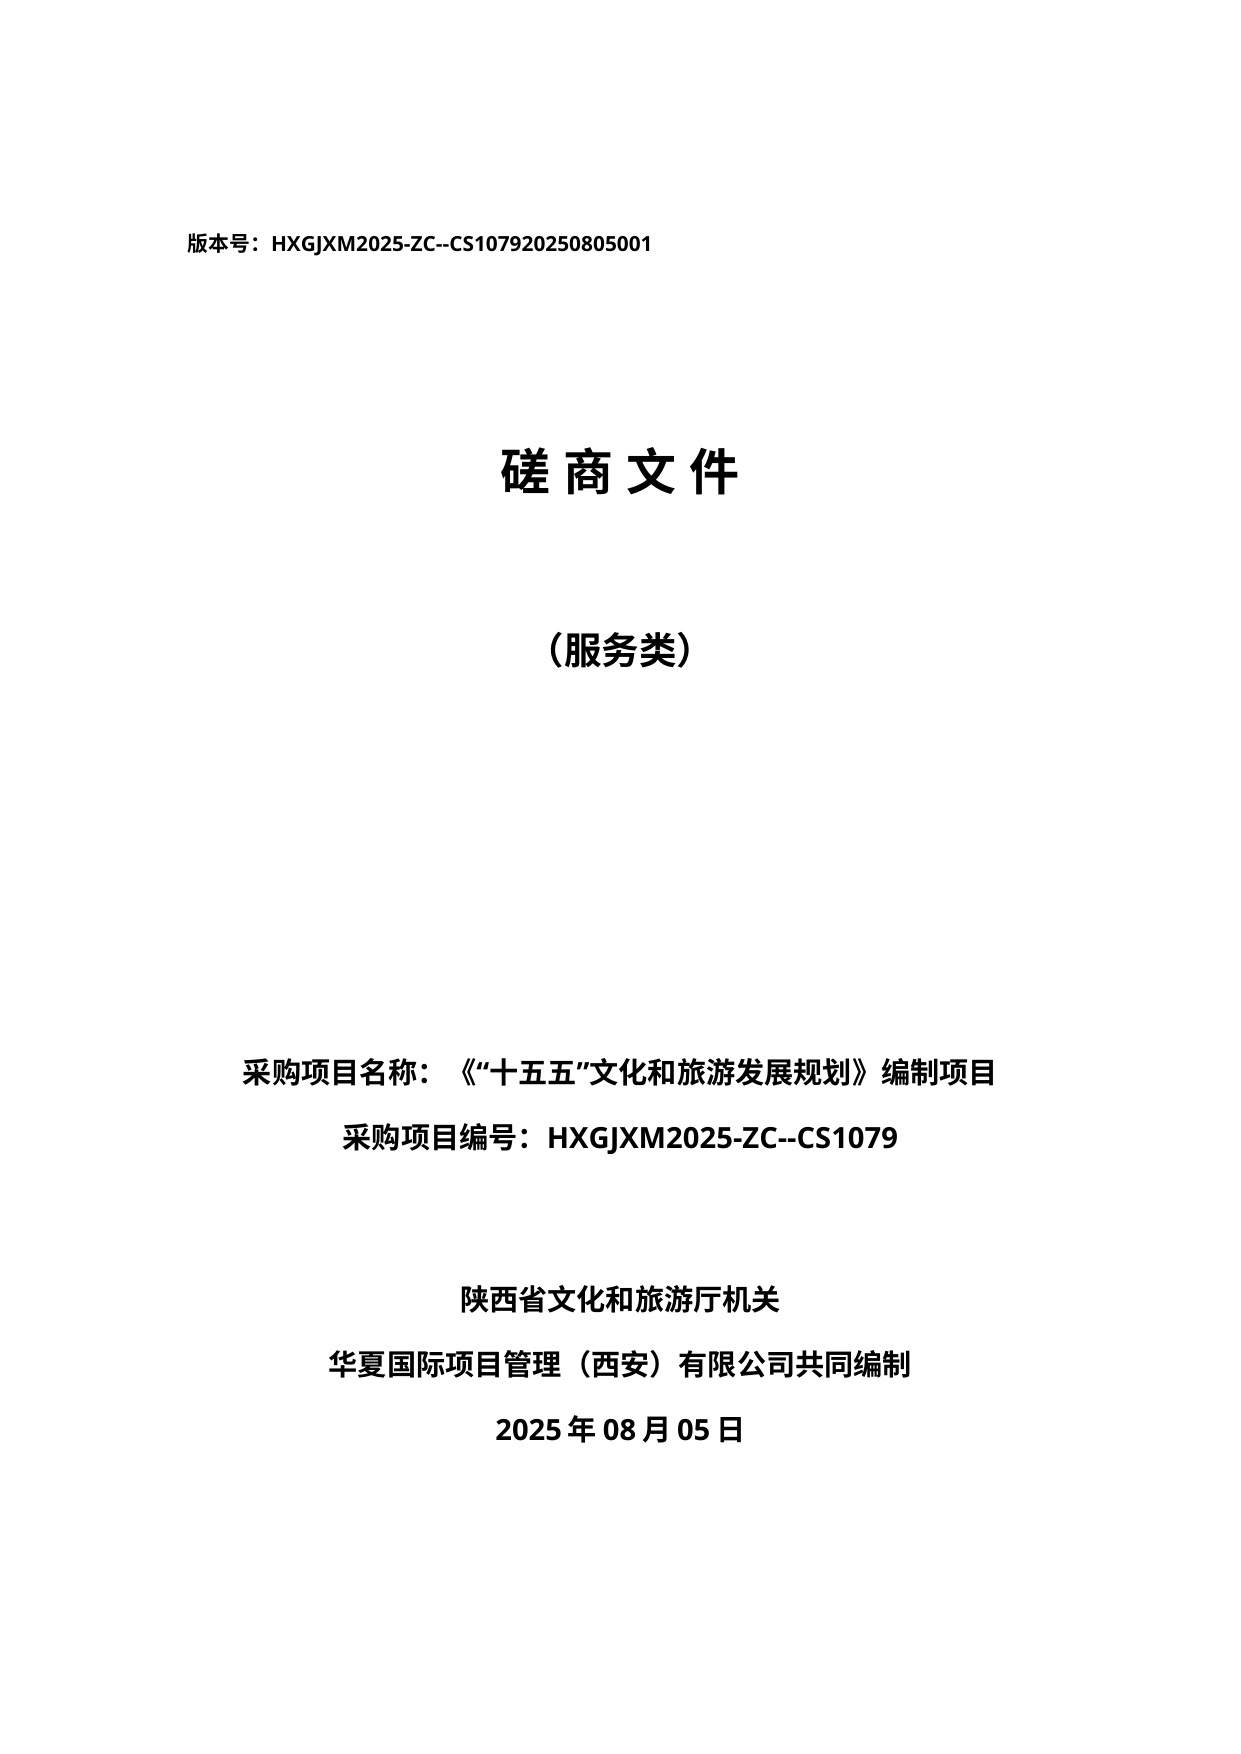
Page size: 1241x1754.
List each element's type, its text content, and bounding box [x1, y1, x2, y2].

text 采购项目编号：HXGJXM2025-ZC--CS1079 [187, 1104, 1053, 1267]
text 采购项目名称：《“十五五”文化和旅游发展规划》编制项目 [187, 1039, 1053, 1104]
text 陕西省文化和旅游厅机关 [187, 1267, 1053, 1332]
text 磋 商 文 件 [187, 422, 1053, 617]
text 2025年08月05日 [187, 1397, 1053, 1462]
text 华夏国际项目管理（西安）有限公司共同编制 [187, 1332, 1053, 1397]
text 版本号：HXGJXM2025-ZC--CS107920250805001 [187, 227, 1053, 422]
text （服务类） [187, 617, 1053, 1039]
